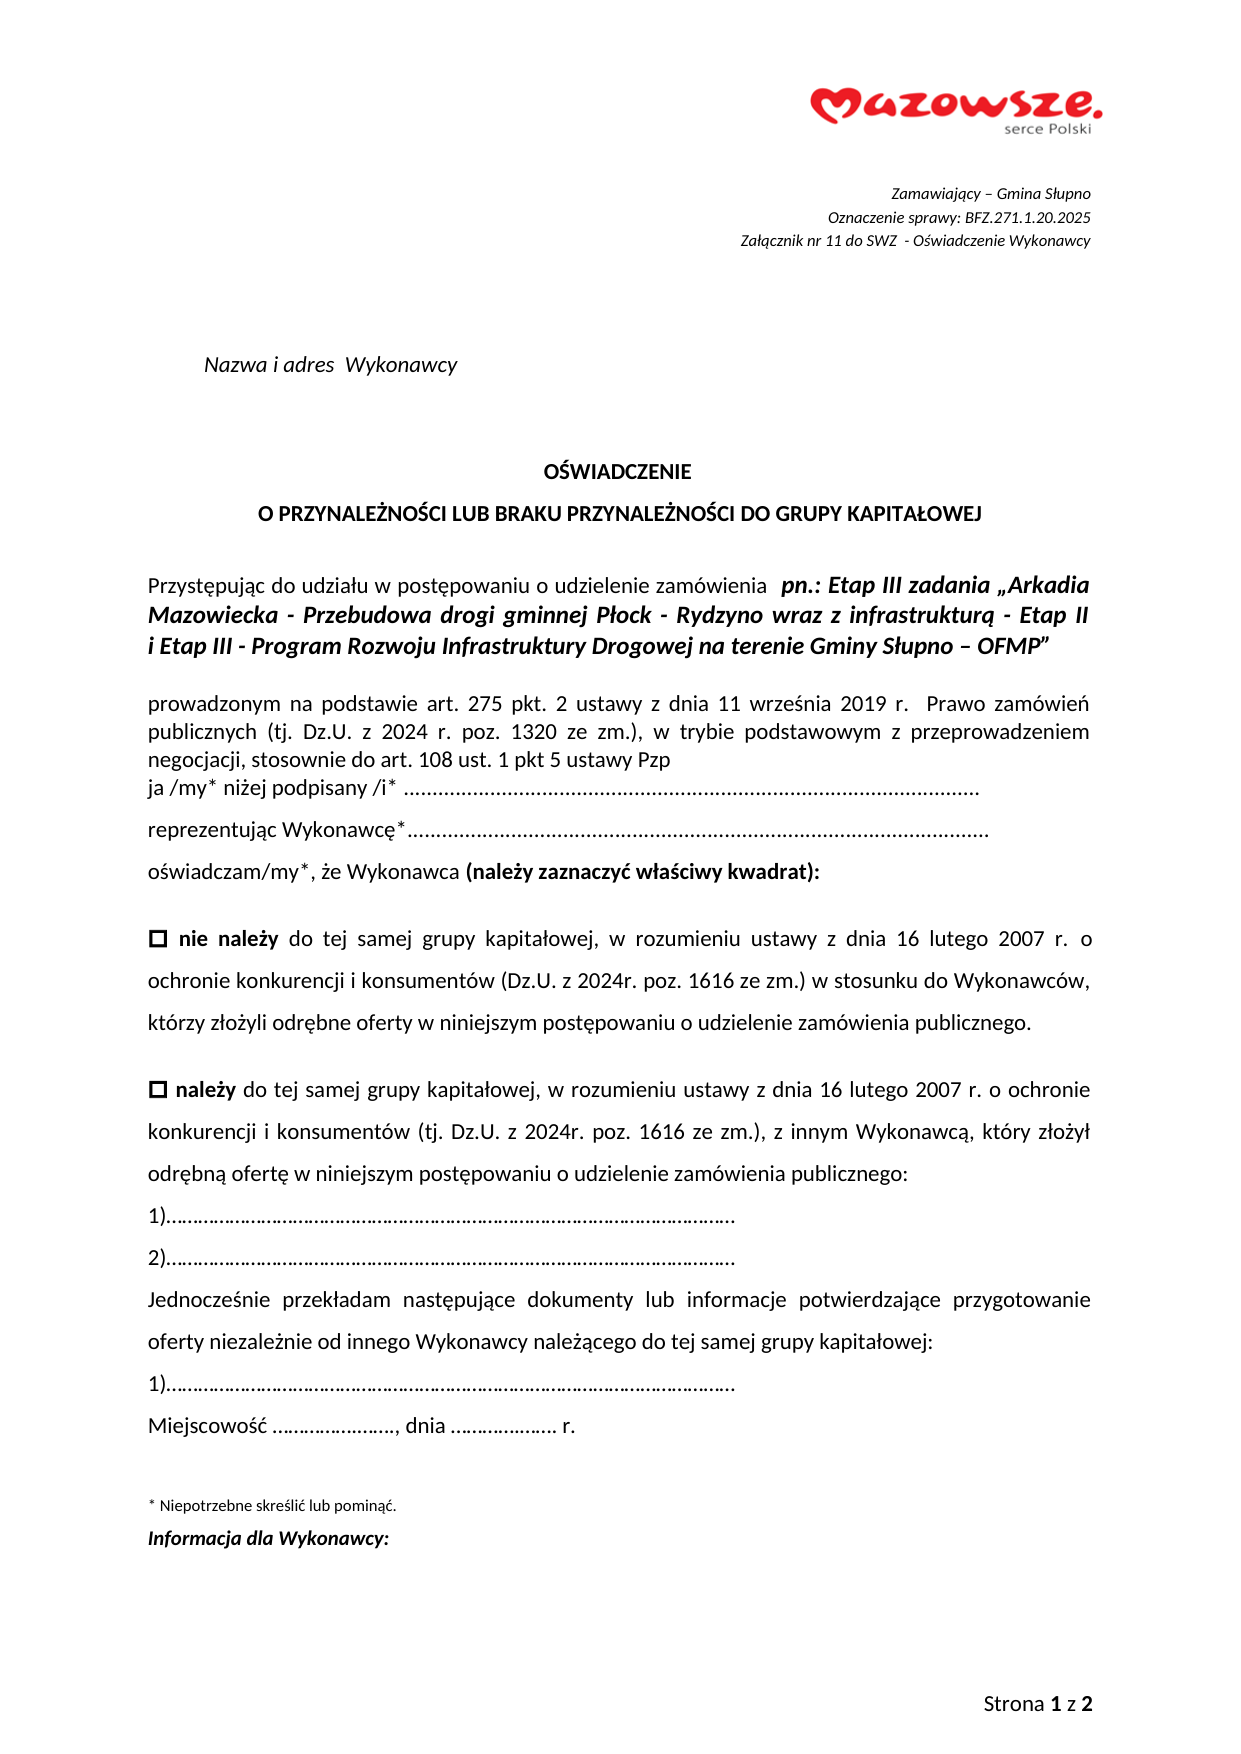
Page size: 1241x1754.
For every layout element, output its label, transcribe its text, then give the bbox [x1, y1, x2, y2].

text reprezentując Wykonawcę*..................................................................................................... [148, 816, 1092, 843]
text * Niepotrzebne skreślić lub pominąć. [148, 1495, 1092, 1516]
text ja /my* niżej podpisany /i* .................................................................................................... [148, 773, 1092, 802]
text należy do tej samej grupy kapitałowej, w rozumieniu ustawy z dnia 16 lutego 2007 r. o ochronie konkurencji i konsumentów (tj. Dz.U. z 2024r. poz. 1616 ze zm.), z innym Wykonawcą, który złożył odrębną ofertę w niniejszym postępowaniu o udzielenie zamówienia publicznego: [148, 1075, 1092, 1187]
text Zamawiający – Gmina Słupno [148, 183, 1092, 204]
text Miejscowość …………….……., dnia ………….……. r. [148, 1411, 1092, 1439]
text nie należy do tej samej grupy kapitałowej, w rozumieniu ustawy z dnia 16 lutego 2007 r. o ochronie konkurencji i konsumentów (Dz.U. z 2024r. poz. 1616 ze zm.) w stosunku do Wykonawców, którzy złożyli odrębne oferty w niniejszym postępowaniu o udzielenie zamówienia publicznego. [148, 924, 1092, 1036]
text prowadzonym na podstawie art. 275 pkt. 2 ustawy z dnia 11 września 2019 r. Prawo zamówień publicznych (tj. Dz.U. z 2024 r. poz. 1320 ze zm.), w trybie podstawowym z przeprowadzeniem negocjacji, stosownie do art. 108 ust. 1 pkt 5 ustawy Pzp [148, 689, 1092, 773]
text oświadczam/my*, że Wykonawca (należy zaznaczyć właściwy kwadrat): [148, 857, 1092, 886]
text Załącznik nr 11 do SWZ - Oświadczenie Wykonawcy [148, 230, 1092, 251]
text Oznaczenie sprawy: BFZ.271.1.20.2025 [148, 207, 1092, 227]
text 1)……………………………………………………………………………………………… [148, 1369, 1092, 1397]
picture [775, 58, 1142, 165]
text OŚWIADCZENIE O PRZYNALEŻNOŚCI LUB BRAKU PRZYNALEŻNOŚCI DO GRUPY KAPITAŁOWEJ [148, 457, 1092, 527]
text Przystępując do udziału w postępowaniu o udzielenie zamówienia pn.: Etap III zadania „Arkadia Mazowiecka - Przebudowa drogi gminnej Płock - Rydzyno wraz z infrastrukturą - Etap II i Etap III - Program Rozwoju Infrastruktury Drogowej na terenie Gminy Słupno – OFMP” [148, 569, 1092, 661]
text Informacja dla Wykonawcy: [148, 1526, 1092, 1551]
text Nazwa i adres Wykonawcy [204, 350, 1092, 378]
text 1)……………………………………………………………………………………………… [148, 1201, 1092, 1229]
text Jednocześnie przekładam następujące dokumenty lub informacje potwierdzające przygotowanie oferty niezależnie od innego Wykonawcy należącego do tej samej grupy kapitałowej: [148, 1285, 1092, 1355]
text 2)……………………………………………………………………………………………… [148, 1243, 1092, 1271]
